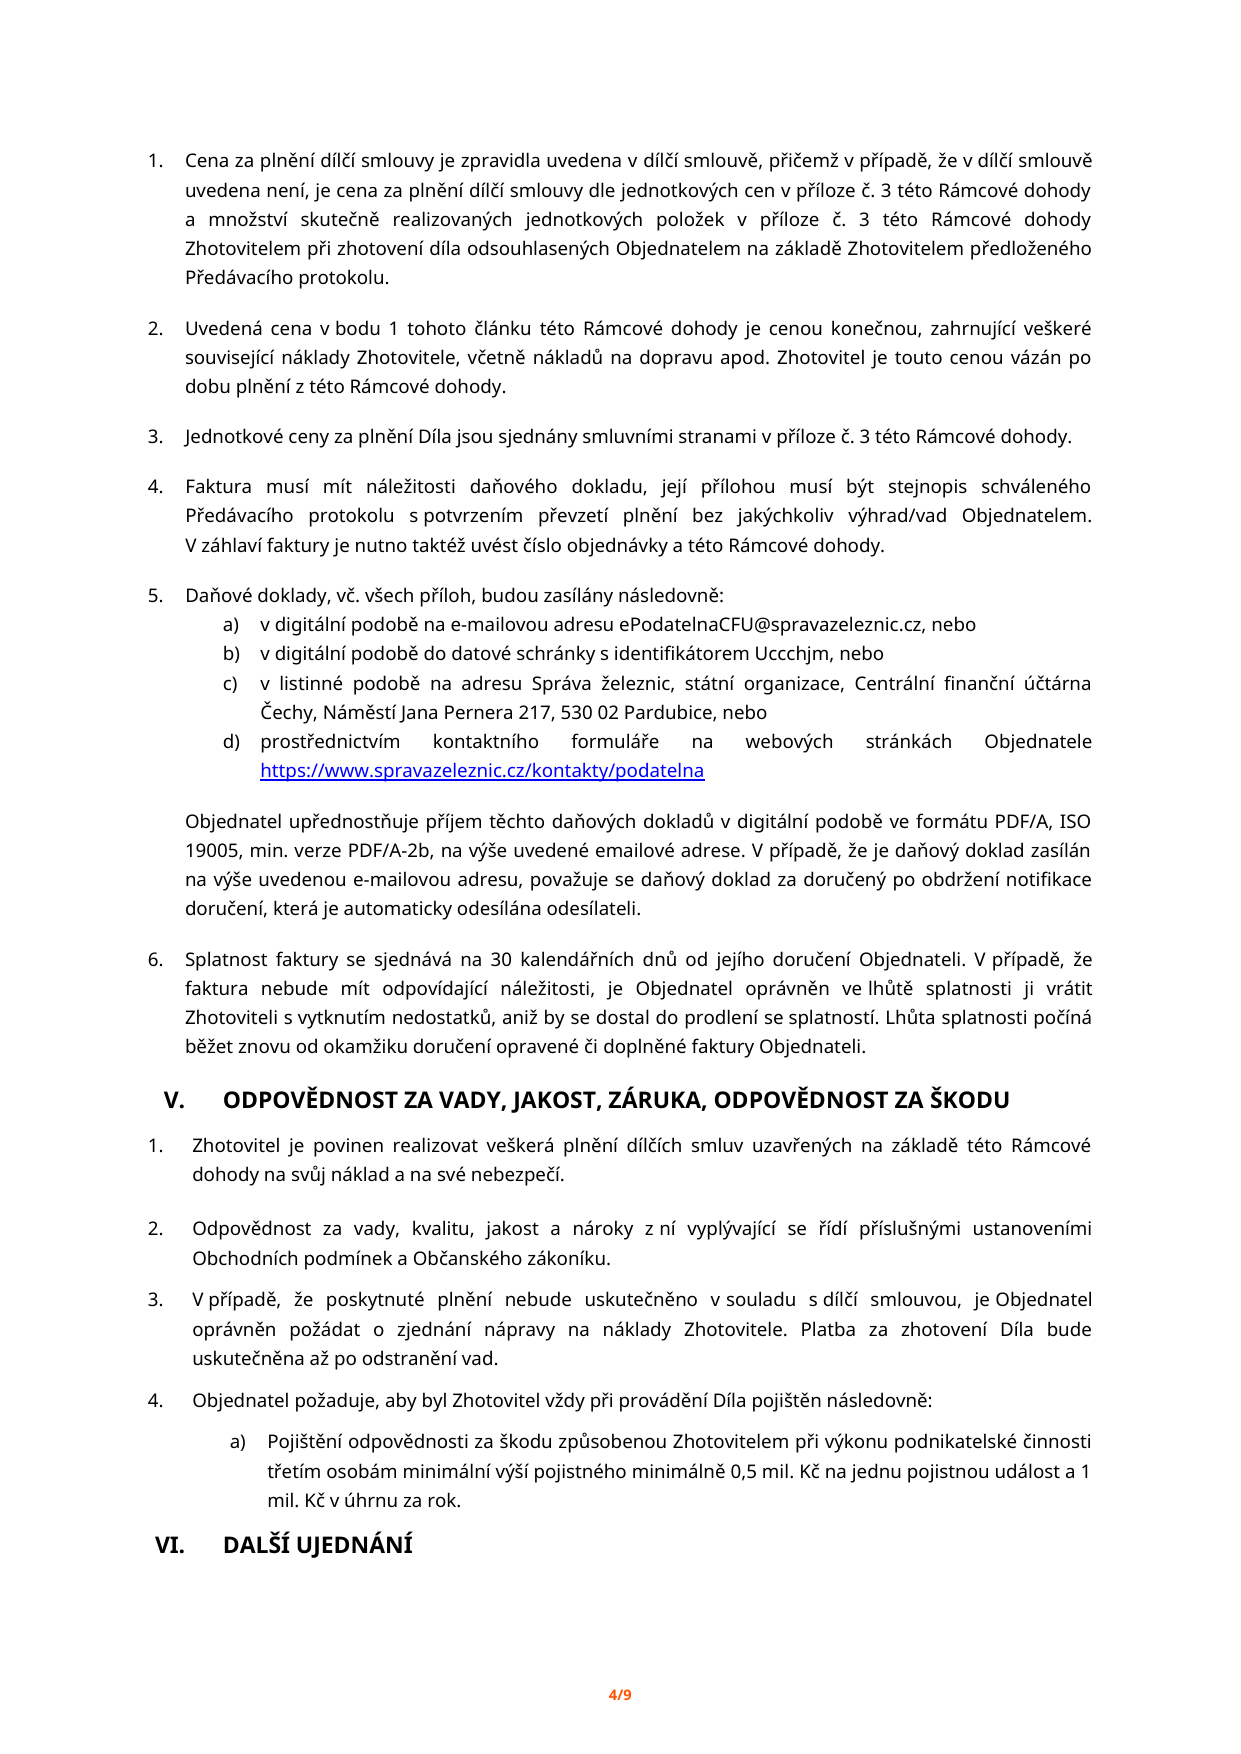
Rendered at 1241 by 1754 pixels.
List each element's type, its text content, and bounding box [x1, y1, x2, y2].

list Jednotkové ceny za plnění Díla jsou sjednány smluvními stranami v příloze č. 3 této Rámcové dohody. [148, 423, 1093, 449]
list Cena za plnění dílčí smlouvy je zpravidla uvedena v dílčí smlouvě, přičemž v případě, že v dílčí smlouvě uvedena není, je cena za plnění dílčí smlouvy dle jednotkových cen v příloze č. 3 této Rámcové dohody a množství skutečně realizovaných jednotkových položek v příloze č. 3 této Rámcové dohody Zhotovitelem při zhotovení díla odsouhlasených Objednatelem na základě Zhotovitelem předloženého Předávacího protokolu. [148, 148, 1093, 290]
list Faktura musí mít náležitosti daňového dokladu, její přílohou musí být stejnopis schváleného Předávacího protokolu s potvrzením převzetí plnění bez jakýchkoliv výhrad/vad Objednatelem. V záhlaví faktury je nutno taktéž uvést číslo objednávky a této Rámcové dohody. [148, 473, 1093, 558]
list Objednatel požaduje, aby byl Zhotovitel vždy při provádění Díla pojištěn následovně: [148, 1387, 1093, 1413]
list v digitální podobě na e-mailovou adresu ePodatelnaCFU@spravazeleznic.cz, nebo [223, 611, 1093, 637]
text Objednatel upřednostňuje příjem těchto daňových dokladů v digitální podobě ve formátu PDF/A, ISO 19005, min. verze PDF/A-2b, na výše uvedené emailové adrese. V případě, že je daňový doklad zasílán na výše uvedenou e-mailovou adresu, považuje se daňový doklad za doručený po obdržení notifikace doručení, která je automaticky odesílána odesílateli. [185, 808, 1093, 921]
list Odpovědnost za vady, kvalitu, jakost a nároky z ní vyplývající se řídí příslušnými ustanoveními Obchodních podmínek a Občanského zákoníku. [148, 1216, 1093, 1271]
list Uvedená cena v bodu 1 tohoto článku této Rámcové dohody je cenou konečnou, zahrnující veškeré související náklady Zhotovitele, včetně nákladů na dopravu apod. Zhotovitel je touto cenou vázán po dobu plnění z této Rámcové dohody. [148, 315, 1093, 399]
list Pojištění odpovědnosti za škodu způsobenou Zhotovitelem při výkonu podnikatelské činnosti třetím osobám minimální výší pojistného minimálně 0,5 mil. Kč na jednu pojistnou událost a 1 mil. Kč v úhrnu za rok. [229, 1429, 1093, 1513]
list DALŠÍ UJEDNÁNÍ [185, 1529, 1093, 1560]
list prostřednictvím kontaktního formuláře na webových stránkách Objednatele https://www.spravazeleznic.cz/kontakty/podatelna [223, 728, 1093, 783]
list Splatnost faktury se sjednává na 30 kalendářních dnů od jejího doručení Objednateli. V případě, že faktura nebude mít odpovídající náležitosti, je Objednatel oprávněn ve lhůtě splatnosti ji vrátit Zhotoviteli s vytknutím nedostatků, aniž by se dostal do prodlení se splatností. Lhůta splatnosti počíná běžet znovu od okamžiku doručení opravené či doplněné faktury Objednateli. [148, 946, 1093, 1059]
list ODPOVĚDNOST ZA VADY, JAKOST, ZÁRUKA, ODPOVĚDNOST ZA ŠKODU [185, 1084, 1093, 1115]
list Daňové doklady, vč. všech příloh, budou zasílány následovně: [148, 582, 1093, 608]
list v digitální podobě do datové schránky s identifikátorem Uccchjm, nebo [223, 641, 1093, 666]
list V případě, že poskytnuté plnění nebude uskutečněno v souladu s dílčí smlouvou, je Objednatel oprávněn požádat o zjednání nápravy na náklady Zhotovitele. Platba za zhotovení Díla bude uskutečněna až po odstranění vad. [148, 1287, 1093, 1371]
list Zhotovitel je povinen realizovat veškerá plnění dílčích smluv uzavřených na základě této Rámcové dohody na svůj náklad a na své nebezpečí. [148, 1132, 1093, 1187]
list v listinné podobě na adresu Správa železnic, státní organizace, Centrální finanční účtárna Čechy, Náměstí Jana Pernera 217, 530 02 Pardubice, nebo [223, 670, 1093, 725]
